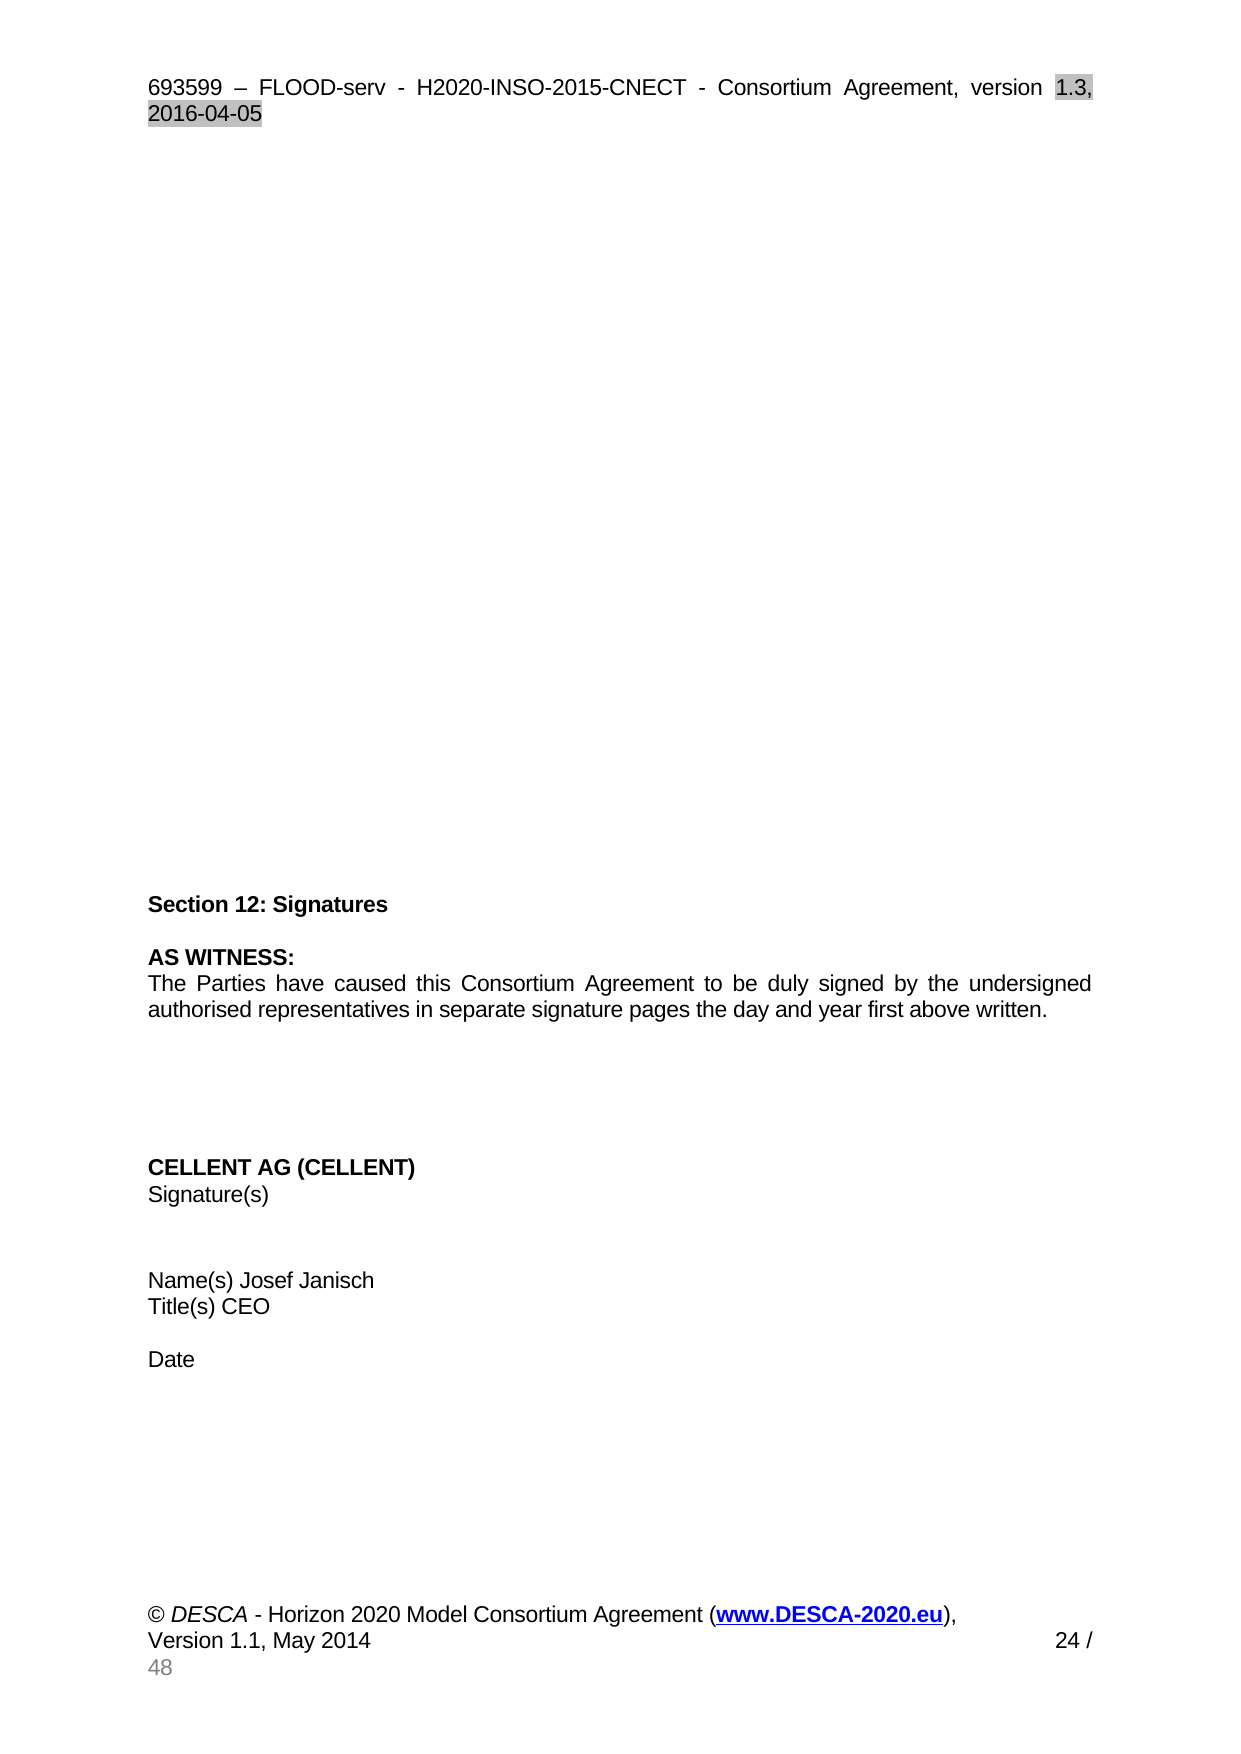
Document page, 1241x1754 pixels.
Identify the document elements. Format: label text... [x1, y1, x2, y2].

subtitle Section 12: Signatures [148, 891, 1093, 917]
text AS WITNESS: [148, 943, 1093, 970]
text The Parties have caused this Consortium Agreement to be duly signed by the undersigned authorised representatives in separate signature pages the day and year first above written. [148, 970, 1093, 1023]
text Signature(s) [148, 1181, 1093, 1241]
text Date [148, 1346, 1093, 1372]
text Name(s) Josef Janisch Title(s) CEO [148, 1267, 1093, 1320]
text CELLENT AG (CELLENT) [148, 1154, 1093, 1181]
